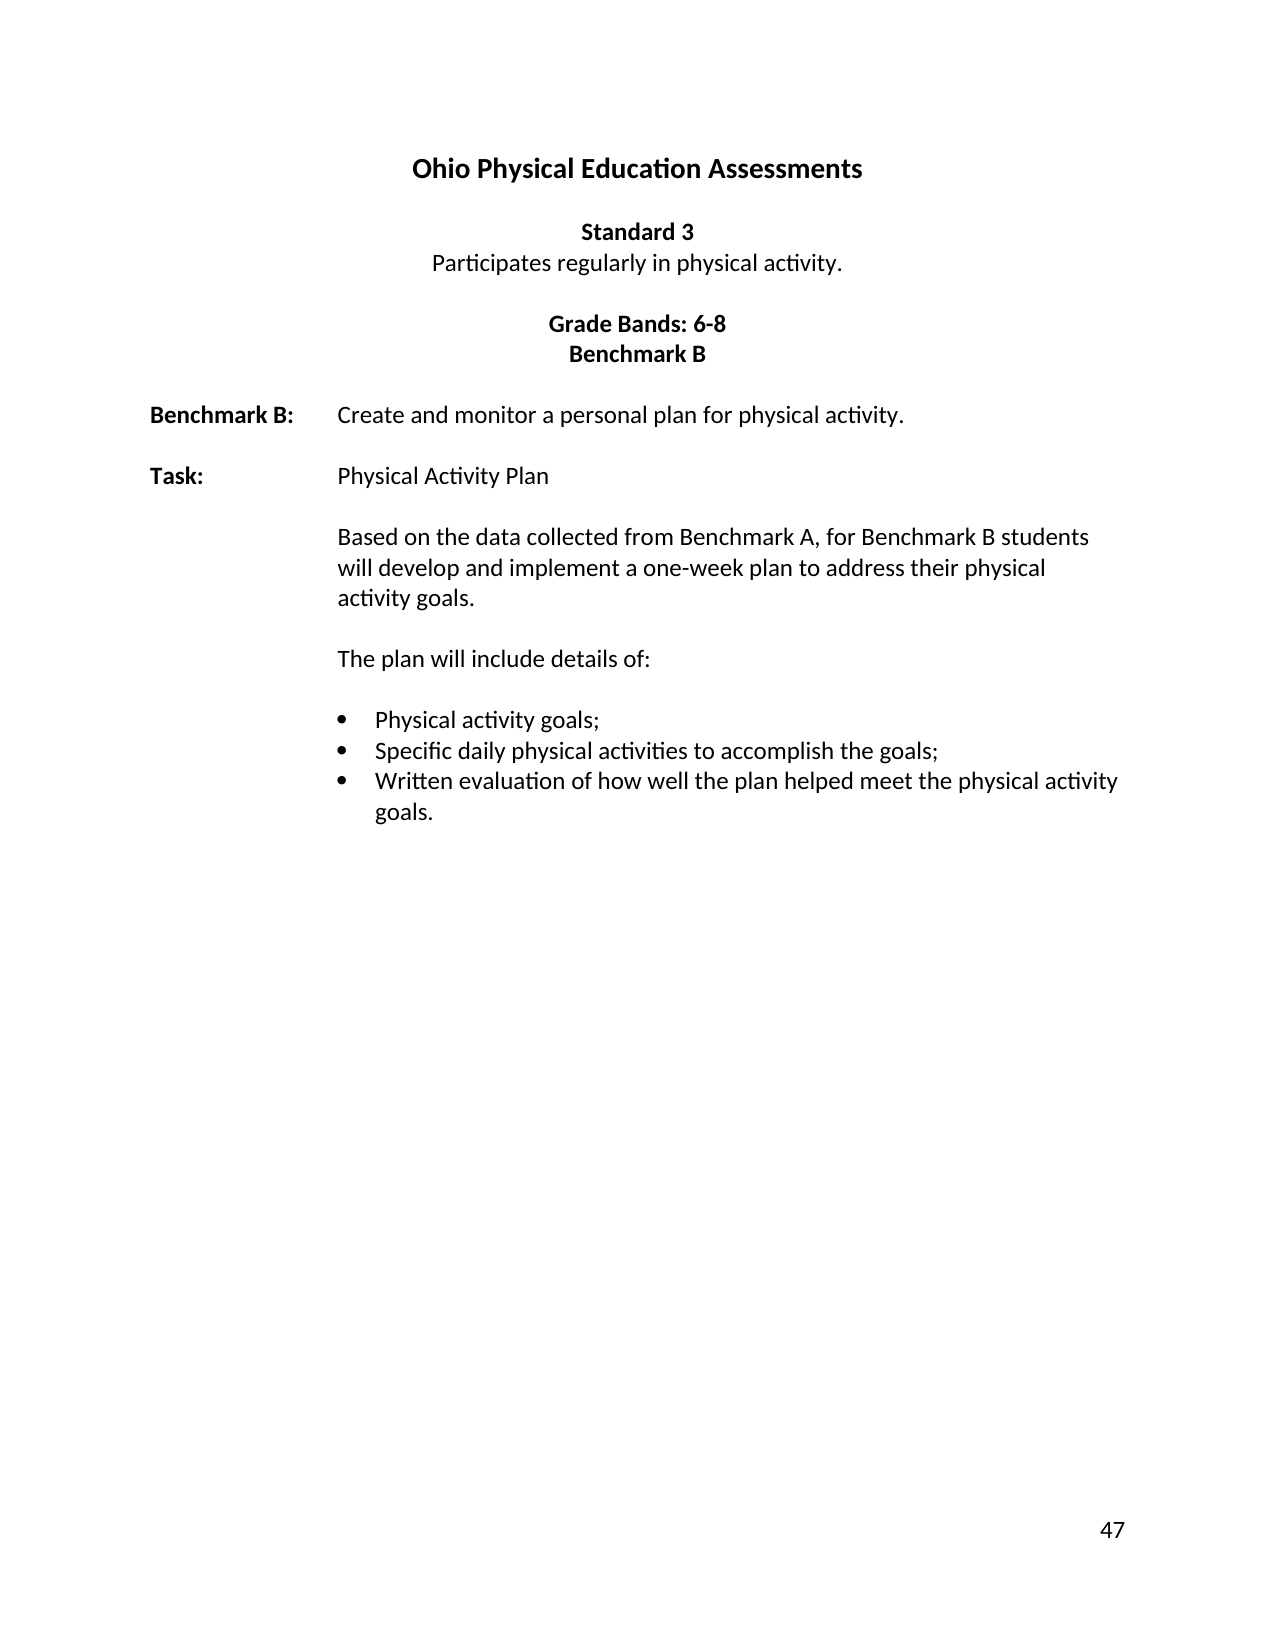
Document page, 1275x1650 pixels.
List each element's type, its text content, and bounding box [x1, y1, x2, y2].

list Written evaluation of how well the plan helped meet the physical activity goals. [337, 766, 1125, 827]
text The plan will include details of: [150, 643, 1125, 674]
list Physical activity goals; [337, 704, 1125, 735]
list Specific daily physical activities to accomplish the goals; [337, 735, 1125, 766]
text Ohio Physical Education Assessments [150, 150, 1125, 186]
text Benchmark B [150, 338, 1125, 369]
text Participates regularly in physical activity. [150, 247, 1125, 277]
text Standard 3 [150, 216, 1125, 247]
text Benchmark B: Create and monitor a personal plan for physical activity. [150, 399, 1125, 430]
text Grade Bands: 6-8 [150, 308, 1125, 338]
text Task: Physical Activity Plan [150, 460, 1125, 491]
text Based on the data collected from Benchmark A, for Benchmark B students will develop and implement a one-week plan to address their physical activity goals. [337, 521, 1125, 613]
